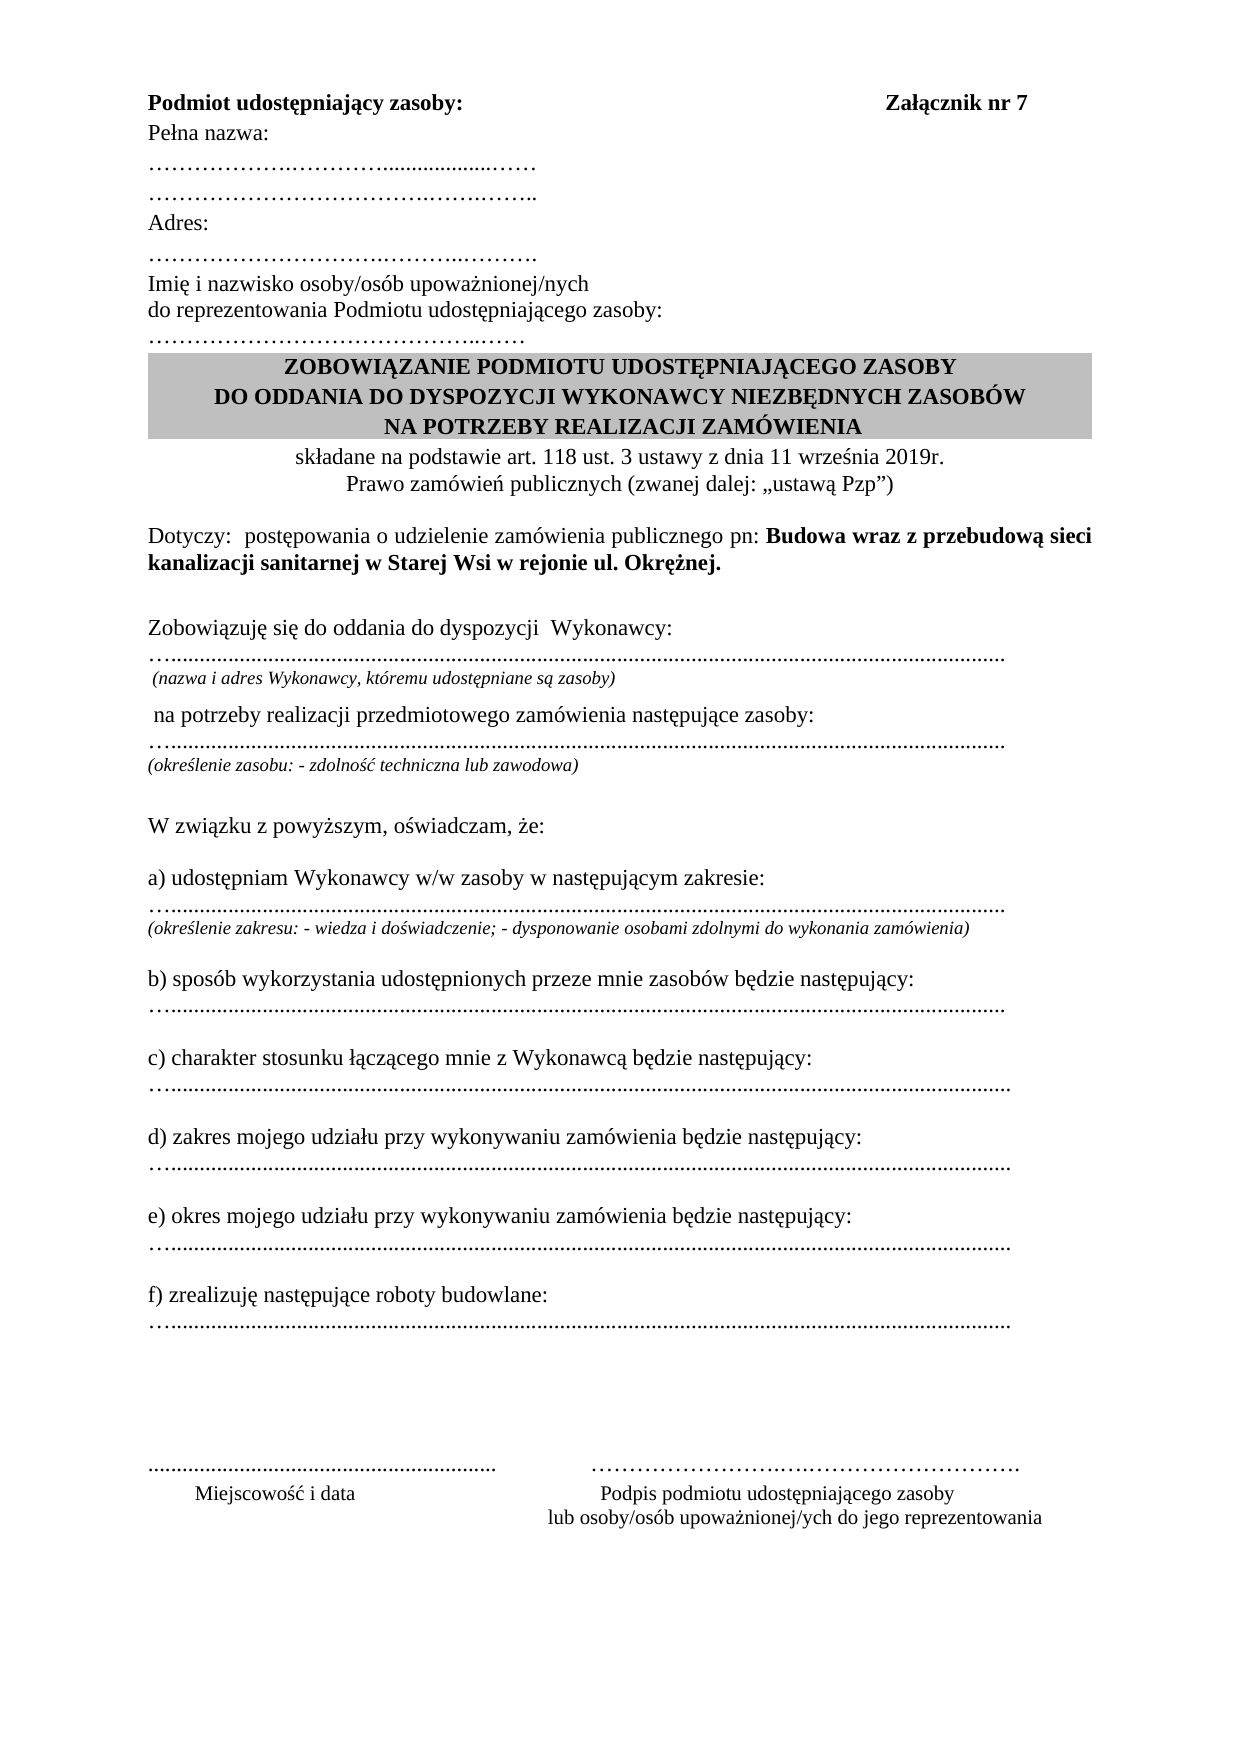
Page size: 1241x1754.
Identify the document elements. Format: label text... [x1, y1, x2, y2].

text do reprezentowania Podmiotu udostępniającego zasoby: [148, 296, 1092, 323]
text d) zakres mojego udziału przy wykonywaniu zamówienia będzie następujący: …................................................................................................................................................... [148, 1123, 1092, 1176]
text ………………………….………..………. [148, 240, 591, 266]
text na potrzeby realizacji przedmiotowego zamówienia następujące zasoby: [148, 701, 1092, 727]
text ….................................................................................................................................................. [148, 640, 1092, 667]
text b) sposób wykorzystania udostępnionych przeze mnie zasobów będzie następujący: ….................................................................................................................................................. [148, 965, 1092, 1018]
text Dotyczy: postępowania o udzielenie zamówienia publicznego pn: Budowa wraz z przebudową sieci kanalizacji sanitarnej w Starej Wsi w rejonie ul. Okrężnej. [148, 522, 1092, 575]
text (określenie zakresu: - wiedza i doświadczenie; - dysponowanie osobami zdolnymi do wykonania zamówienia) [148, 917, 1092, 939]
text …................................................................................................................................................... [148, 1070, 1092, 1097]
text f) zrealizuję następujące roboty budowlane: [148, 1281, 1092, 1308]
text Miejscowość i data Podpis podmiotu udostępniającego zasoby [148, 1481, 1092, 1505]
text Imię i nazwisko osoby/osób upoważnionej/nych [148, 270, 1092, 296]
text ............................................................. …………………….….………………………. [148, 1451, 1092, 1477]
text lub osoby/osób upoważnionej/ych do jego reprezentowania [516, 1505, 1092, 1529]
text ……………………………………..…… [148, 323, 1092, 349]
text ZOBOWIĄZANIE PODMIOTU UDOSTĘPNIAJĄCEGO ZASOBY [148, 353, 1092, 379]
text (nazwa i adres Wykonawcy, któremu udostępniane są zasoby) [148, 667, 1092, 688]
text a) udostępniam Wykonawcy w/w zasoby w następującym zakresie: ….................................................................................................................................................. [148, 864, 1092, 917]
text DO ODDANIA DO DYSPOZYCJI WYKONAWCY NIEZBĘDNYCH ZASOBÓW NA POTRZEBY REALIZACJI ZAMÓWIENIA [148, 383, 1092, 439]
text ….................................................................................................................................................. (określenie zasobu: - zdolność techniczna lub zawodowa) [148, 727, 1092, 775]
text Podmiot udostępniający zasoby: Załącznik nr 7 [148, 89, 1092, 115]
text ……………………………….…….…….. [148, 179, 591, 206]
text Pełna nazwa: [148, 119, 591, 145]
text ……………….…………...................…… [148, 149, 561, 175]
text c) charakter stosunku łączącego mnie z Wykonawcą będzie następujący: [148, 1044, 1092, 1070]
text e) okres mojego udziału przy wykonywaniu zamówienia będzie następujący: [148, 1202, 1092, 1228]
text W związku z powyższym, oświadczam, że: [148, 812, 1092, 838]
text Zobowiązuję się do oddania do dyspozycji Wykonawcy: [148, 614, 1092, 640]
text …................................................................................................................................................... [148, 1228, 1092, 1255]
text …................................................................................................................................................... [148, 1308, 1092, 1334]
text Adres: [148, 209, 591, 236]
text składane na podstawie art. 118 ust. 3 ustawy z dnia 11 września 2019r. [148, 443, 1092, 470]
text Prawo zamówień publicznych (zwanej dalej: „ustawą Pzp”) [148, 470, 1092, 496]
